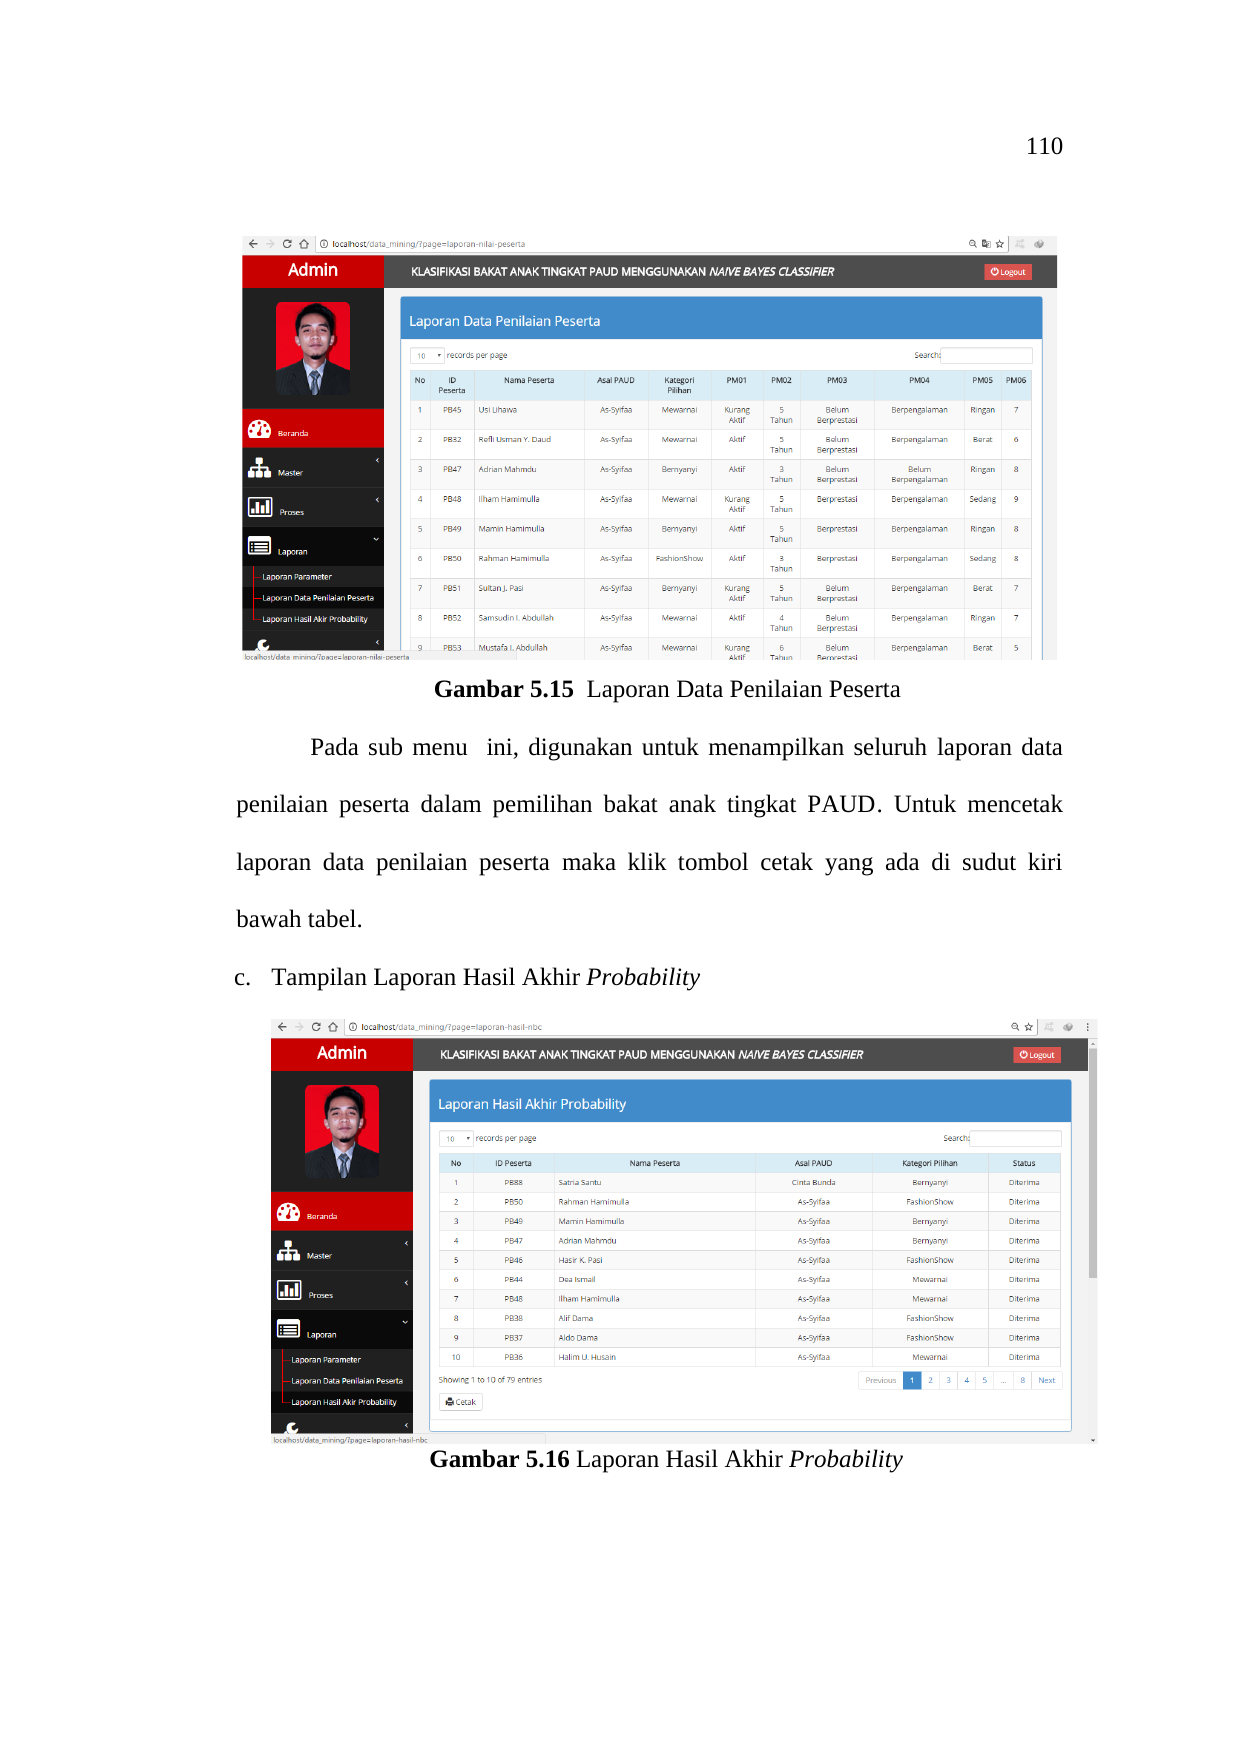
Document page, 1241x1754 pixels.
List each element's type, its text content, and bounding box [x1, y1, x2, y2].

list Pada sub menu ini, digunakan untuk menampilkan seluruh laporan data penilaian peserta dalam pemilihan bakat anak tingkat PAUD. Untuk mencetak laporan data penilaian peserta maka klik tombol cetak yang ada di sudut kiri bawah tabel. [236, 732, 1063, 933]
list Gambar 5.15 Laporan Data Penilaian Peserta [271, 674, 1063, 703]
list Gambar 5.16 Laporan Hasil Akhir Probability [271, 1444, 1063, 1473]
list Tampilan Laporan Hasil Akhir Probability [234, 962, 1063, 990]
picture [271, 1019, 1098, 1444]
picture [242, 236, 1058, 660]
